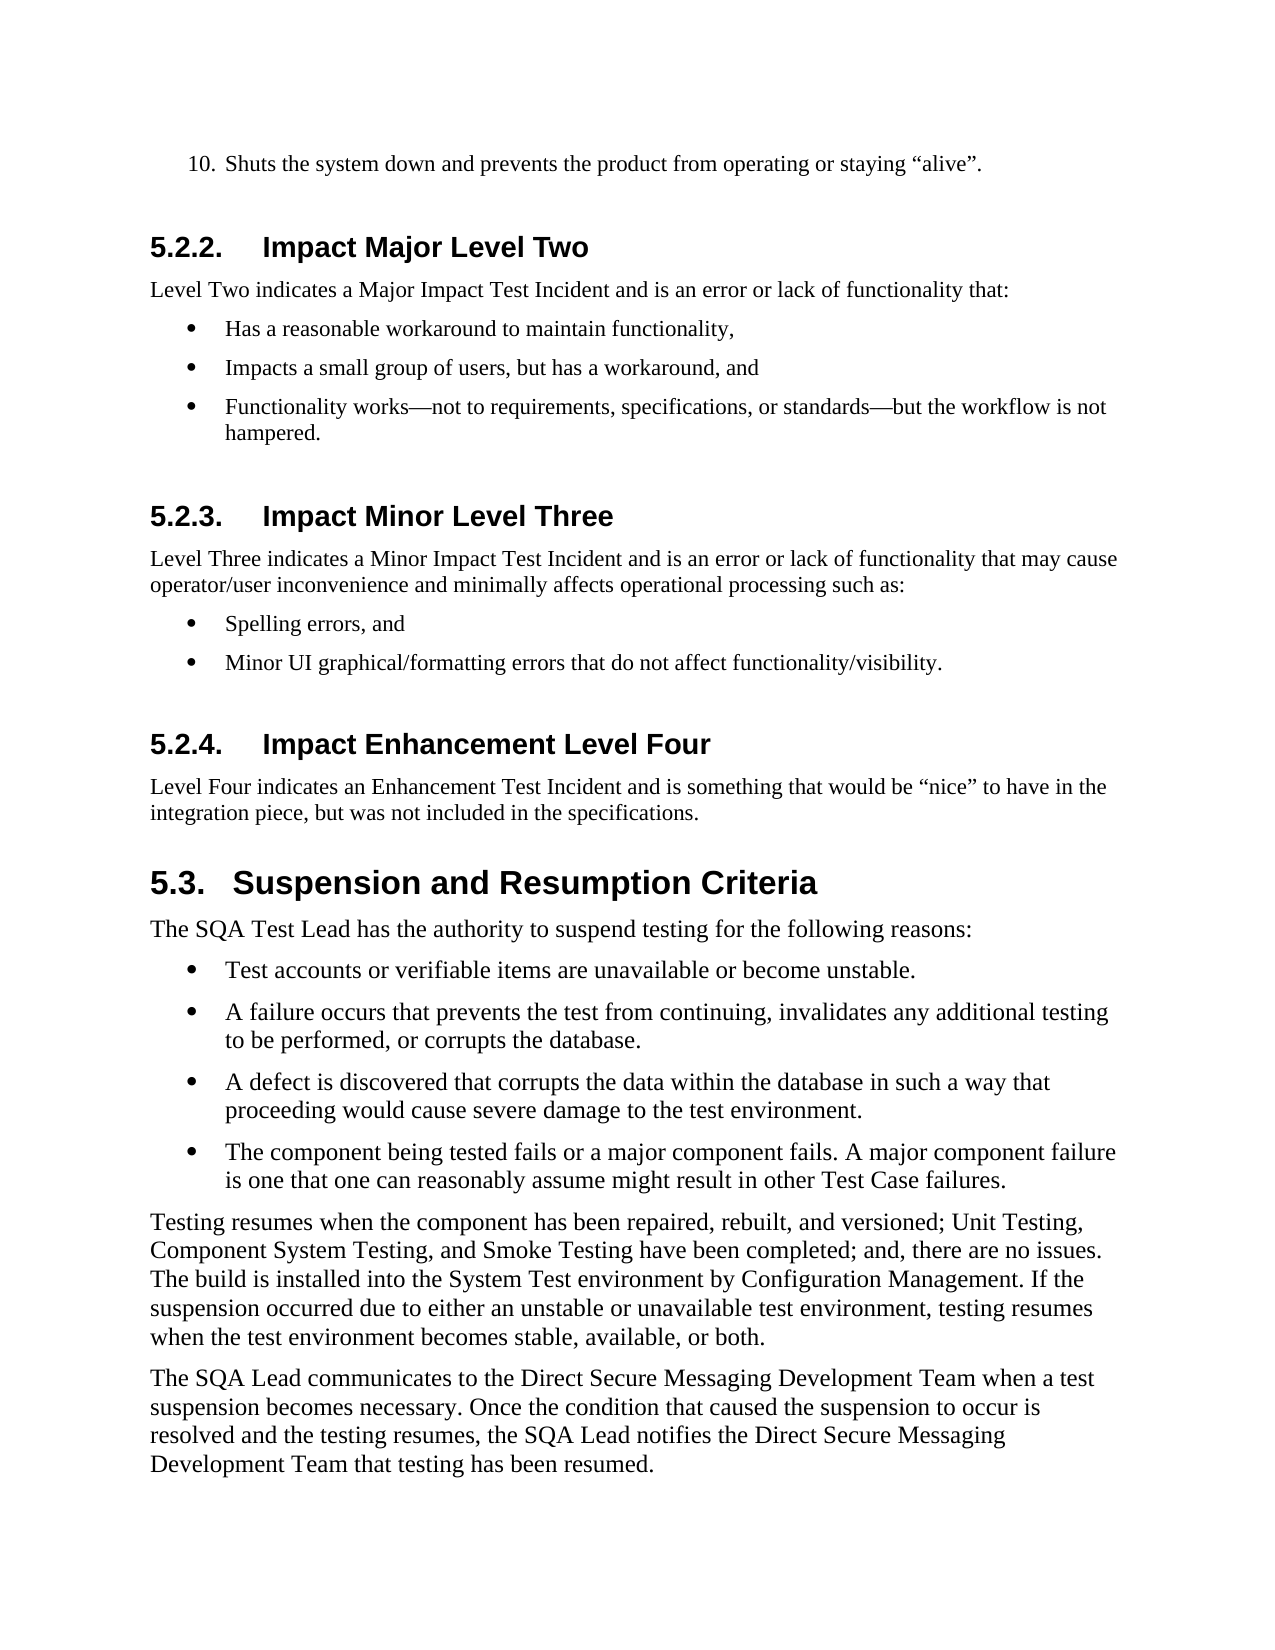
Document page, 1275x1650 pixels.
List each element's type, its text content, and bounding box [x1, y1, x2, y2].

list Has a reasonable workaround to maintain functionality, [187, 315, 1125, 341]
list The component being tested fails or a major component fails. A major component failure is one that one can reasonably assume might result in other Test Case failures. [187, 1137, 1125, 1194]
text The SQA Lead communicates to the Direct Secure Messaging Development Team when a test suspension becomes necessary. Once the condition that caused the suspension to occur is resolved and the testing resumes, the SQA Lead notifies the Direct Secure Messaging Development Team that testing has been resumed. [150, 1363, 1125, 1478]
list Test accounts or verifiable items are unavailable or become unstable. [187, 955, 1125, 984]
list Impacts a small group of users, but has a workaround, and [187, 354, 1125, 380]
text Testing resumes when the component has been repaired, rebuilt, and versioned; Unit Testing, Component System Testing, and Smoke Testing have been completed; and, there are no issues. The build is installed into the System Test environment by Configuration Management. If the suspension occurred due to either an unstable or unavailable test environment, testing resumes when the test environment becomes stable, available, or both. [150, 1207, 1125, 1350]
subtitle Suspension and Resumption Criteria [150, 863, 1125, 902]
subtitle Impact Enhancement Level Four [150, 727, 1125, 761]
list A failure occurs that prevents the test from continuing, invalidates any additional testing to be performed, or corrupts the database. [187, 997, 1125, 1054]
list Minor UI graphical/formatting errors that do not affect functionality/visibility. [187, 649, 1125, 676]
subtitle Impact Minor Level Three [150, 499, 1125, 533]
list Spelling errors, and [187, 610, 1125, 637]
text The SQA Test Lead has the authority to suspend testing for the following reasons: [150, 914, 1125, 943]
text Level Four indicates an Enhancement Test Incident and is something that would be “nice” to have in the integration piece, but was not included in the specifications. [150, 773, 1125, 826]
list Functionality works―not to requirements, specifications, or standards―but the workflow is not hampered. [187, 393, 1125, 445]
list A defect is discovered that corrupts the data within the database in such a way that proceeding would cause severe damage to the test environment. [187, 1067, 1125, 1124]
subtitle Impact Major Level Two [150, 230, 1125, 264]
text Level Two indicates a Major Impact Test Incident and is an error or lack of functionality that: [150, 276, 1125, 302]
text Level Three indicates a Minor Impact Test Incident and is an error or lack of functionality that may cause operator/user inconvenience and minimally affects operational processing such as: [150, 545, 1125, 598]
list Shuts the system down and prevents the product from operating or staying “alive”. [187, 150, 1125, 176]
